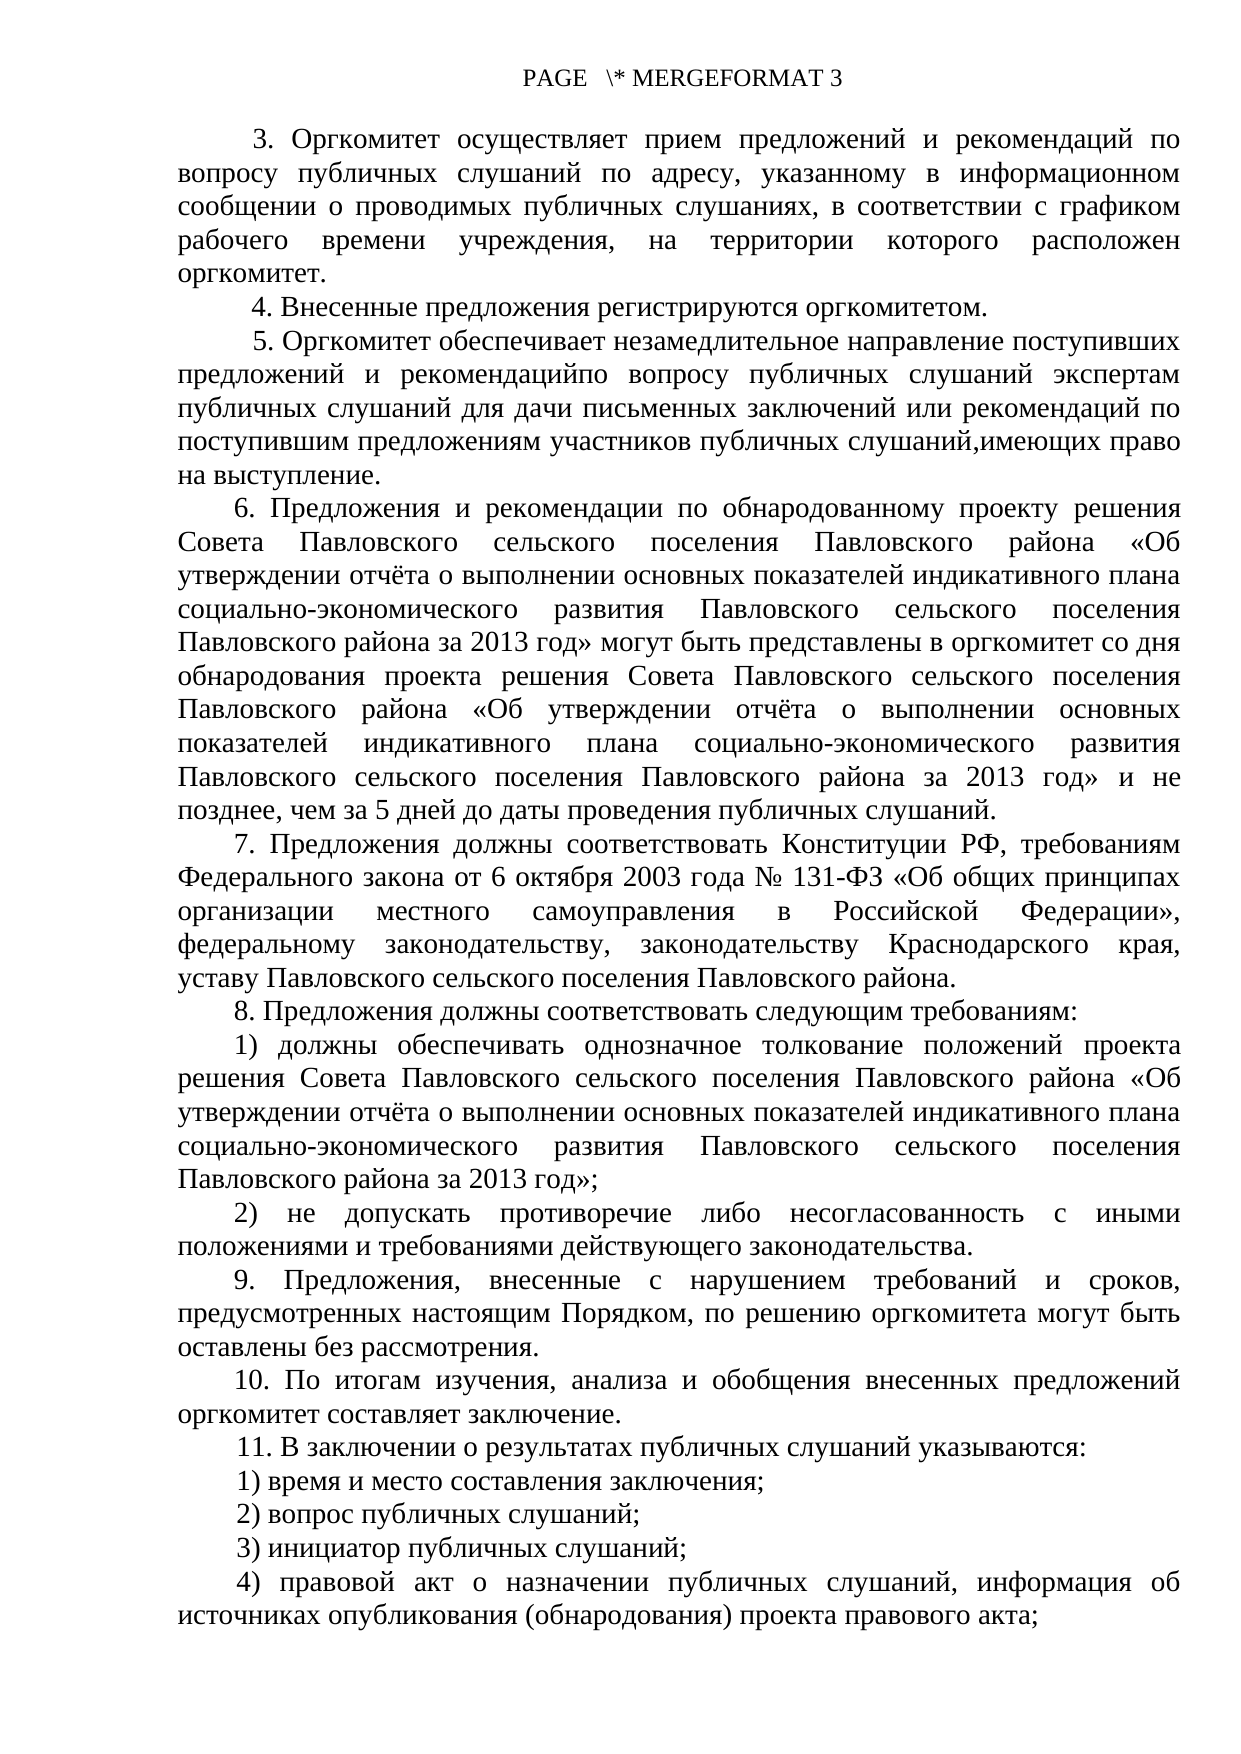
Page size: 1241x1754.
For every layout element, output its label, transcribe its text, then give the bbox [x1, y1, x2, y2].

text 5. Оргкомитет обеспечивает незамедлительное направление поступивших предложений и рекомендацийпо вопросу публичных слушаний экспертам публичных слушаний для дачи письменных заключений или рекомендаций по поступившим предложениям участников публичных слушаний,имеющих право на выступление. [177, 323, 1181, 490]
text 11. В заключении о результатах публичных слушаний указываются: [177, 1429, 1181, 1463]
text 9. Предложения, внесенные с нарушением требований и сроков, предусмотренных настоящим Порядком, по решению оргкомитета могут быть оставлены без рассмотрения. [177, 1262, 1181, 1362]
text 3) инициатор публичных слушаний; [177, 1530, 1181, 1564]
text 2) вопрос публичных слушаний; [177, 1497, 1181, 1530]
text 2) не допускать противоречие либо несогласованность с иными положениями и требованиями действующего законодательства. [177, 1195, 1181, 1262]
text 10. По итогам изучения, анализа и обобщения внесенных предложений оргкомитет составляет заключение. [177, 1362, 1181, 1429]
text 1) время и место составления заключения; [177, 1463, 1181, 1497]
text 4) правовой акт о назначении публичных слушаний, информация об источниках опубликования (обнародования) проекта правового акта; [177, 1564, 1181, 1631]
text 3. Оргкомитет осуществляет прием предложений и рекомендаций по вопросу публичных слушаний по адресу, указанному в информационном сообщении о проводимых публичных слушаниях, в соответствии с графиком рабочего времени учреждения, на территории которого расположен оргкомитет. [177, 121, 1181, 289]
text 1) должны обеспечивать однозначное толкование положений проекта решения Совета Павловского сельского поселения Павловского района «Об утверждении отчёта о выполнении основных показателей индикативного плана социально-экономического развития Павловского сельского поселения Павловского района за 2013 год»; [177, 1027, 1181, 1195]
text 4. Внесенные предложения регистрируются оргкомитетом. [177, 289, 1181, 323]
text 6. Предложения и рекомендации по обнародованному проекту решения Совета Павловского сельского поселения Павловского района «Об утверждении отчёта о выполнении основных показателей индикативного плана социально-экономического развития Павловского сельского поселения Павловского района за 2013 год» могут быть представлены в оргкомитет со дня обнародования проекта решения Совета Павловского сельского поселения Павловского района «Об утверждении отчёта о выполнении основных показателей индикативного плана социально-экономического развития Павловского сельского поселения Павловского района за 2013 год» и не позднее, чем за 5 дней до даты проведения публичных слушаний. [177, 490, 1181, 826]
text 8. Предложения должны соответствовать следующим требованиям: [177, 993, 1181, 1027]
text 7. Предложения должны соответствовать Конституции РФ, требованиям Федерального закона от 6 октября 2003 года № 131-ФЗ «Об общих принципах организации местного самоуправления в Российской Федерации», федеральному законодательству, законодательству Краснодарского края, уставу Павловского сельского поселения Павловского района. [177, 826, 1181, 993]
